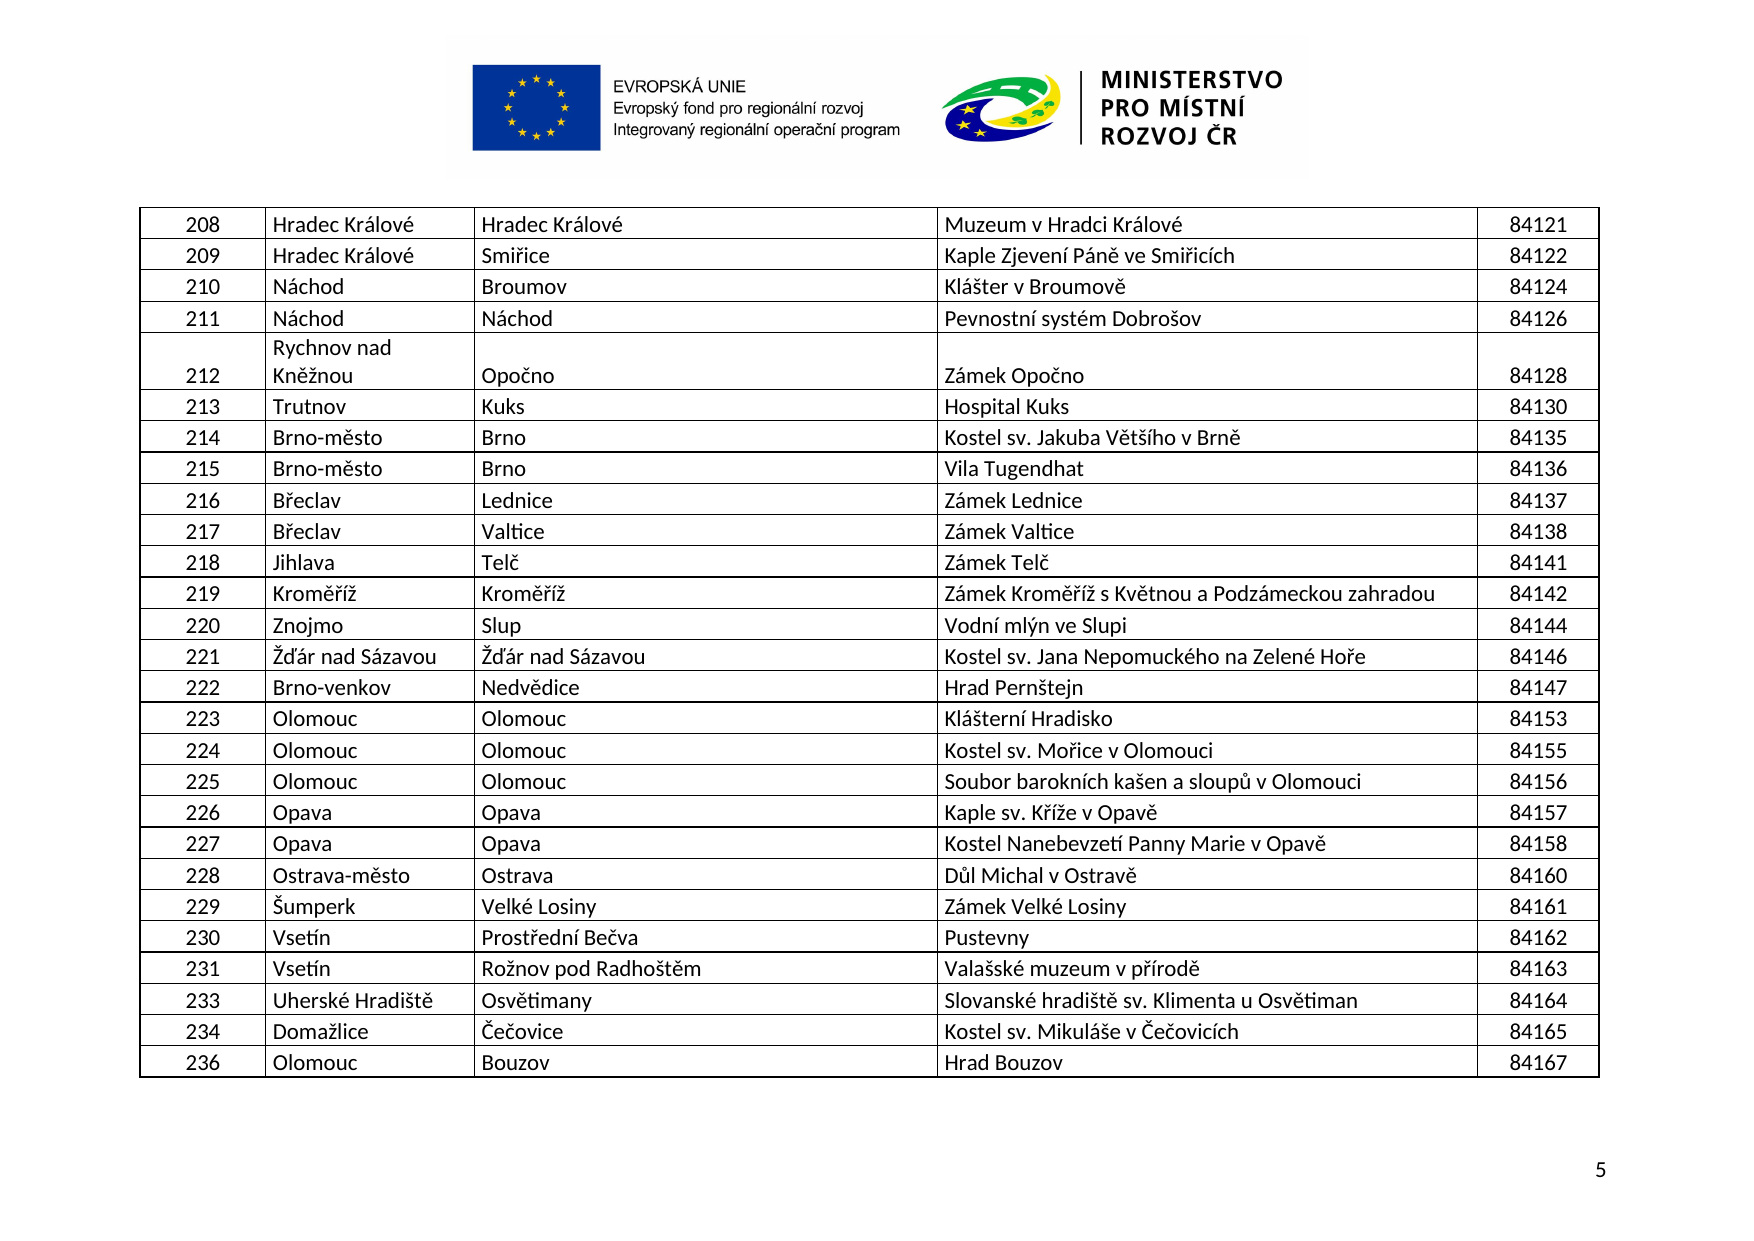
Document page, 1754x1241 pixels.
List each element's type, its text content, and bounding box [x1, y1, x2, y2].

table_cell 84130 [1478, 390, 1598, 420]
table_cell Olomouc [475, 703, 937, 733]
table_cell 84138 [1478, 515, 1598, 545]
table_cell Kroměříž [266, 578, 474, 608]
table_cell Kroměříž [475, 578, 937, 608]
table_cell Znojmo [266, 609, 474, 639]
table_cell Osvětimany [475, 984, 937, 1014]
table_cell Jihlava [266, 546, 474, 576]
table_cell Hrad Bouzov [938, 1046, 1477, 1076]
table_cell 84126 [1478, 302, 1598, 332]
table_cell 84135 [1478, 421, 1598, 451]
table_cell 217 [141, 515, 265, 545]
table_cell Vsetín [266, 953, 474, 983]
table_cell Kostel sv. Jakuba Většího v Brně [938, 421, 1477, 451]
table_cell Kostel sv. Jana Nepomuckého na Zelené Hoře [938, 640, 1477, 670]
table_cell 233 [141, 984, 265, 1014]
table_cell Žďár nad Sázavou [266, 640, 474, 670]
table_cell Zámek Lednice [938, 484, 1477, 514]
table_cell Prostřední Bečva [475, 921, 937, 951]
table_cell Kuks [475, 390, 937, 420]
table_cell Ostrava-město [266, 859, 474, 889]
table_cell 84144 [1478, 609, 1598, 639]
table_cell Brno [475, 453, 937, 483]
table_cell Smiřice [475, 239, 937, 269]
table_cell Soubor barokních kašen a sloupů v Olomouci [938, 765, 1477, 795]
table_cell Brno-město [266, 453, 474, 483]
table_cell 230 [141, 921, 265, 951]
table_cell Náchod [475, 302, 937, 332]
table_cell Pevnostní systém Dobrošov [938, 302, 1477, 332]
table_cell Důl Michal v Ostravě [938, 859, 1477, 889]
table_cell Opava [475, 828, 937, 858]
table_cell Kostel sv. Mořice v Olomouci [938, 734, 1477, 764]
table_cell 223 [141, 703, 265, 733]
table_cell 219 [141, 578, 265, 608]
table_cell 208 [141, 208, 265, 238]
table_cell 84124 [1478, 270, 1598, 301]
table_cell Zámek Velké Losiny [938, 890, 1477, 920]
table_cell Brno-město [266, 421, 474, 451]
table_cell 222 [141, 671, 265, 701]
table_cell 84167 [1478, 1046, 1598, 1076]
table_cell 225 [141, 765, 265, 795]
table_cell 84137 [1478, 484, 1598, 514]
table_cell Čečovice [475, 1015, 937, 1045]
table_cell Zámek Kroměříž s Květnou a Podzámeckou zahradou [938, 578, 1477, 608]
table_cell 214 [141, 421, 265, 451]
table_cell Olomouc [266, 703, 474, 733]
table_cell Rychnov nad Kněžnou [266, 333, 474, 389]
table_cell Olomouc [475, 734, 937, 764]
table_cell Hospital Kuks [938, 390, 1477, 420]
table_cell Náchod [266, 270, 474, 301]
table_cell Slup [475, 609, 937, 639]
table_cell 221 [141, 640, 265, 670]
table_cell 210 [141, 270, 265, 301]
table_cell 84153 [1478, 703, 1598, 733]
table_cell 229 [141, 890, 265, 920]
table_cell 220 [141, 609, 265, 639]
table_cell 84146 [1478, 640, 1598, 670]
table_cell Břeclav [266, 484, 474, 514]
table_cell Domažlice [266, 1015, 474, 1045]
table_cell Žďár nad Sázavou [475, 640, 937, 670]
table_cell Muzeum v Hradci Králové [938, 208, 1477, 238]
table_cell Klášterní Hradisko [938, 703, 1477, 733]
table_cell Broumov [475, 270, 937, 301]
table_cell 84158 [1478, 828, 1598, 858]
table_cell Vsetín [266, 921, 474, 951]
table_cell 227 [141, 828, 265, 858]
picture [444, 35, 1310, 179]
table_cell Kostel sv. Mikuláše v Čečovicích [938, 1015, 1477, 1045]
table_cell Břeclav [266, 515, 474, 545]
table_cell Lednice [475, 484, 937, 514]
table_cell Olomouc [266, 765, 474, 795]
table_cell Rožnov pod Radhoštěm [475, 953, 937, 983]
table_cell Zámek Valtice [938, 515, 1477, 545]
table_cell 213 [141, 390, 265, 420]
table_cell 209 [141, 239, 265, 269]
table_cell Ostrava [475, 859, 937, 889]
table_cell 236 [141, 1046, 265, 1076]
table_cell Kaple Zjevení Páně ve Smiřicích [938, 239, 1477, 269]
table_cell Vila Tugendhat [938, 453, 1477, 483]
table_cell Šumperk [266, 890, 474, 920]
table_cell 216 [141, 484, 265, 514]
table_cell 226 [141, 796, 265, 826]
table_cell 84147 [1478, 671, 1598, 701]
table_cell Bouzov [475, 1046, 937, 1076]
table_cell Opava [266, 796, 474, 826]
table_cell Telč [475, 546, 937, 576]
table_cell Kostel Nanebevzetí Panny Marie v Opavě [938, 828, 1477, 858]
table_cell Pustevny [938, 921, 1477, 951]
table_cell 84122 [1478, 239, 1598, 269]
table_cell 84128 [1478, 333, 1598, 389]
table_cell Hradec Králové [266, 208, 474, 238]
table_cell Zámek Telč [938, 546, 1477, 576]
table_cell Olomouc [266, 734, 474, 764]
table_cell Trutnov [266, 390, 474, 420]
table_cell Opočno [475, 333, 937, 389]
table_cell 224 [141, 734, 265, 764]
table_cell Brno [475, 421, 937, 451]
table_cell Vodní mlýn ve Slupi [938, 609, 1477, 639]
table_cell Hradec Králové [266, 239, 474, 269]
table_cell 84164 [1478, 984, 1598, 1014]
table_cell 218 [141, 546, 265, 576]
table_cell Klášter v Broumově [938, 270, 1477, 301]
table_cell 215 [141, 453, 265, 483]
table_cell 84121 [1478, 208, 1598, 238]
table_cell 231 [141, 953, 265, 983]
table_cell 84136 [1478, 453, 1598, 483]
table_cell 84156 [1478, 765, 1598, 795]
table_cell 212 [141, 333, 265, 389]
table_cell Slovanské hradiště sv. Klimenta u Osvětiman [938, 984, 1477, 1014]
table_cell 84163 [1478, 953, 1598, 983]
table_cell 84161 [1478, 890, 1598, 920]
table_cell 84162 [1478, 921, 1598, 951]
table_cell 84160 [1478, 859, 1598, 889]
table_cell Brno-venkov [266, 671, 474, 701]
table_cell Valtice [475, 515, 937, 545]
table_cell Hradec Králové [475, 208, 937, 238]
table_cell Hrad Pernštejn [938, 671, 1477, 701]
table_cell 228 [141, 859, 265, 889]
table_cell 84141 [1478, 546, 1598, 576]
table_cell Opava [266, 828, 474, 858]
table_cell 234 [141, 1015, 265, 1045]
table_cell 84165 [1478, 1015, 1598, 1045]
table_cell 84155 [1478, 734, 1598, 764]
table_cell Velké Losiny [475, 890, 937, 920]
table_cell Uherské Hradiště [266, 984, 474, 1014]
table_cell Nedvědice [475, 671, 937, 701]
table_cell 84157 [1478, 796, 1598, 826]
table_cell Olomouc [266, 1046, 474, 1076]
table_cell 84142 [1478, 578, 1598, 608]
table_cell 211 [141, 302, 265, 332]
table_cell Olomouc [475, 765, 937, 795]
table_cell Zámek Opočno [938, 333, 1477, 389]
table_cell Náchod [266, 302, 474, 332]
table_cell Kaple sv. Kříže v Opavě [938, 796, 1477, 826]
table_cell Opava [475, 796, 937, 826]
table_cell Valašské muzeum v přírodě [938, 953, 1477, 983]
